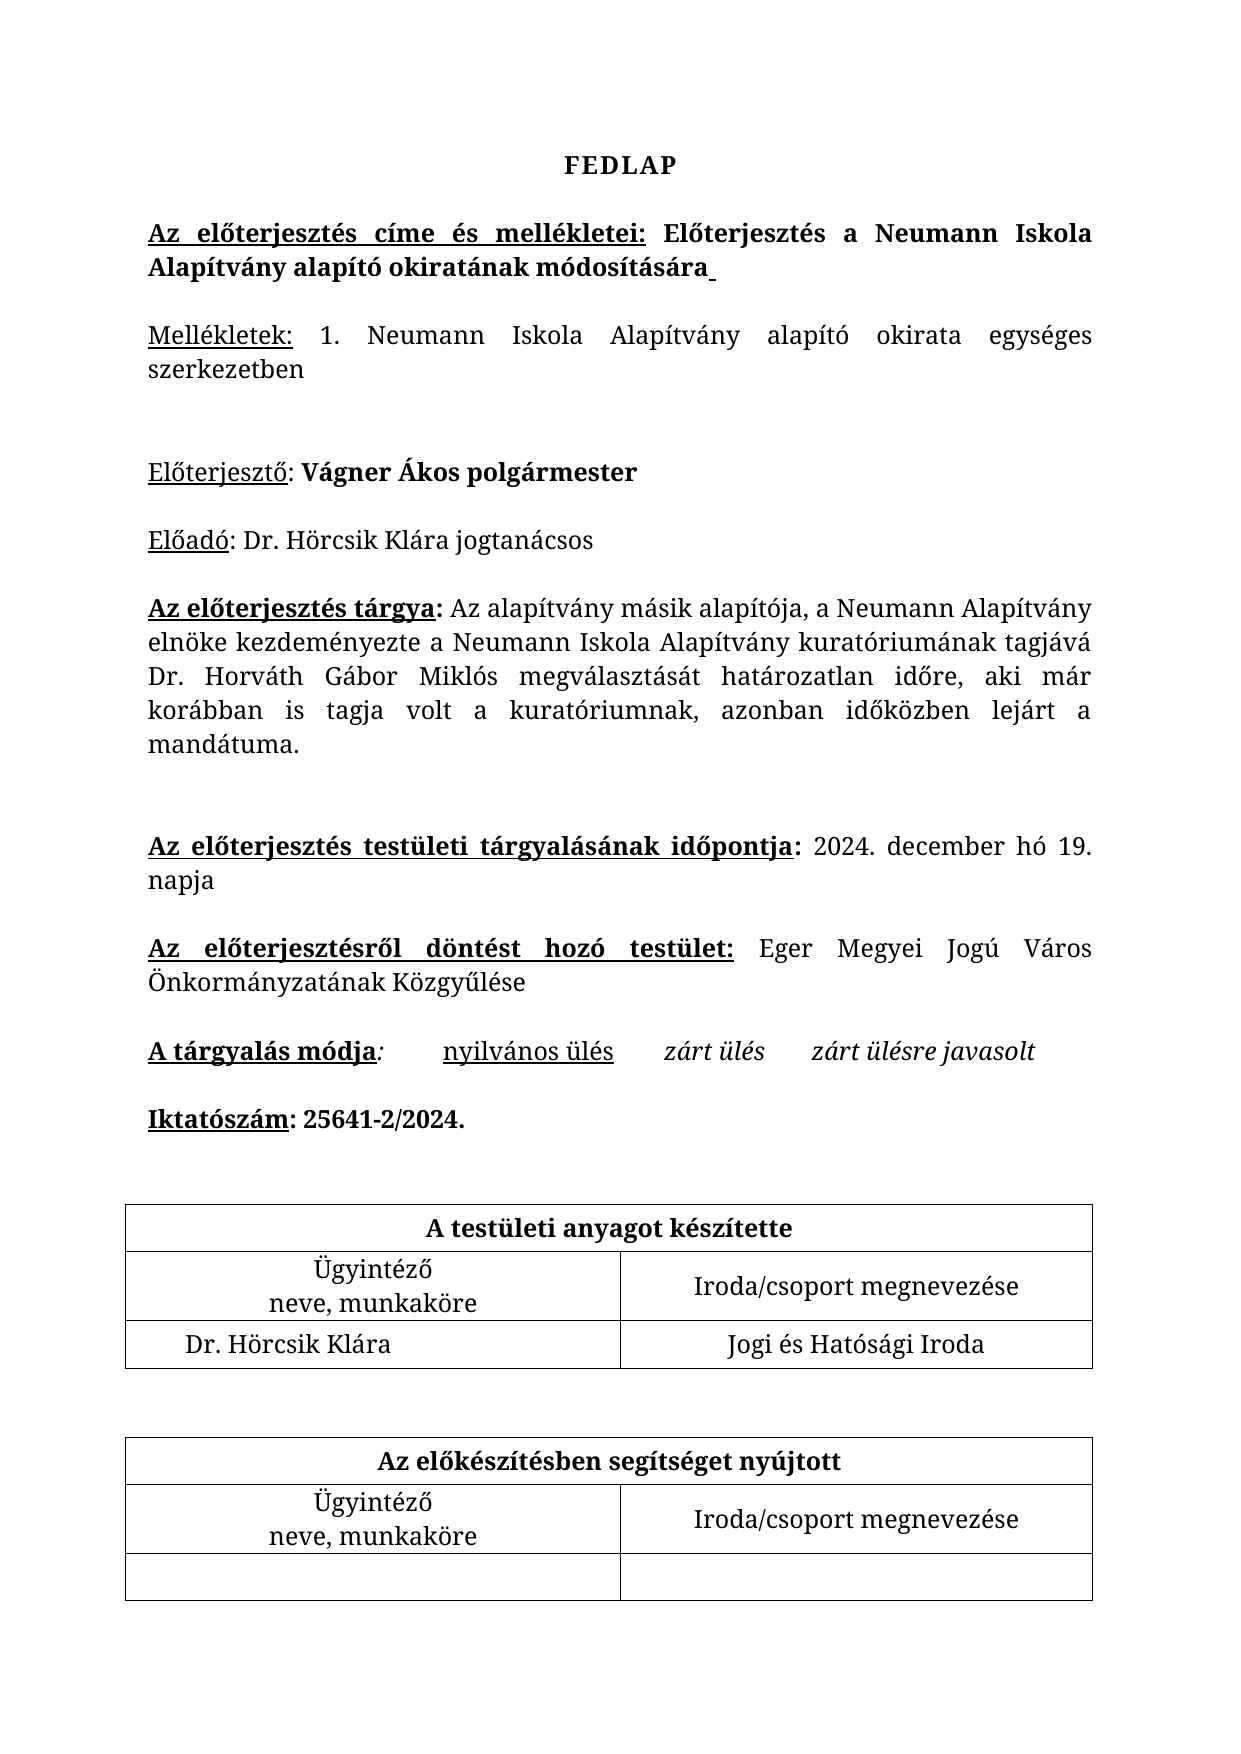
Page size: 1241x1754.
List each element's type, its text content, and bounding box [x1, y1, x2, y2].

text Mellékletek: 1. Neumann Iskola Alapítvány alapító okirata egységes szerkezetben [148, 318, 1093, 386]
text Előterjesztő: Vágner Ákos polgármester [148, 454, 1093, 488]
text Az előterjesztés tárgya: Az alapítvány másik alapítója, a Neumann Alapítvány elnöke kezdeményezte a Neumann Iskola Alapítvány kuratóriumának tagjává Dr. Horváth Gábor Miklós megválasztását határozatlan időre, aki már korábban is tagja volt a kuratóriumnak, azonban időközben lejárt a mandátuma. [148, 590, 1093, 761]
table_cell [621, 1554, 1092, 1600]
table_cell Jogi és Hatósági Iroda [621, 1321, 1092, 1367]
table_cell Iroda/csoport megnevezése [621, 1485, 1092, 1553]
table_cell [126, 1554, 620, 1600]
text Az előterjesztés címe és mellékletei: Előterjesztés a Neumann Iskola Alapítvány alapító okiratának módosítására [148, 216, 1093, 284]
table_cell Ügyintéző neve, munkaköre [126, 1252, 620, 1320]
table_header A testületi anyagot készítette [126, 1205, 1092, 1251]
text Az előterjesztés testületi tárgyalásának időpontja: 2024. december hó 19. napja [148, 829, 1093, 897]
text Az előterjesztésről döntést hozó testület: Eger Megyei Jogú Város Önkormányzatának Közgyűlése [148, 931, 1093, 999]
text FEDLAP [148, 148, 1093, 182]
text Előadó: Dr. Hörcsik Klára jogtanácsos [148, 522, 1093, 556]
text A tárgyalás módja: nyilvános ülés zárt ülés zárt ülésre javasolt [148, 1033, 1093, 1067]
table_header Az előkészítésben segítséget nyújtott [126, 1438, 1092, 1484]
table_cell Dr. Hörcsik Klára [126, 1321, 620, 1367]
text Iktatószám: 25641-2/2024. [148, 1101, 1093, 1135]
table_cell Ügyintéző neve, munkaköre [126, 1485, 620, 1553]
table_cell Iroda/csoport megnevezése [621, 1252, 1092, 1320]
